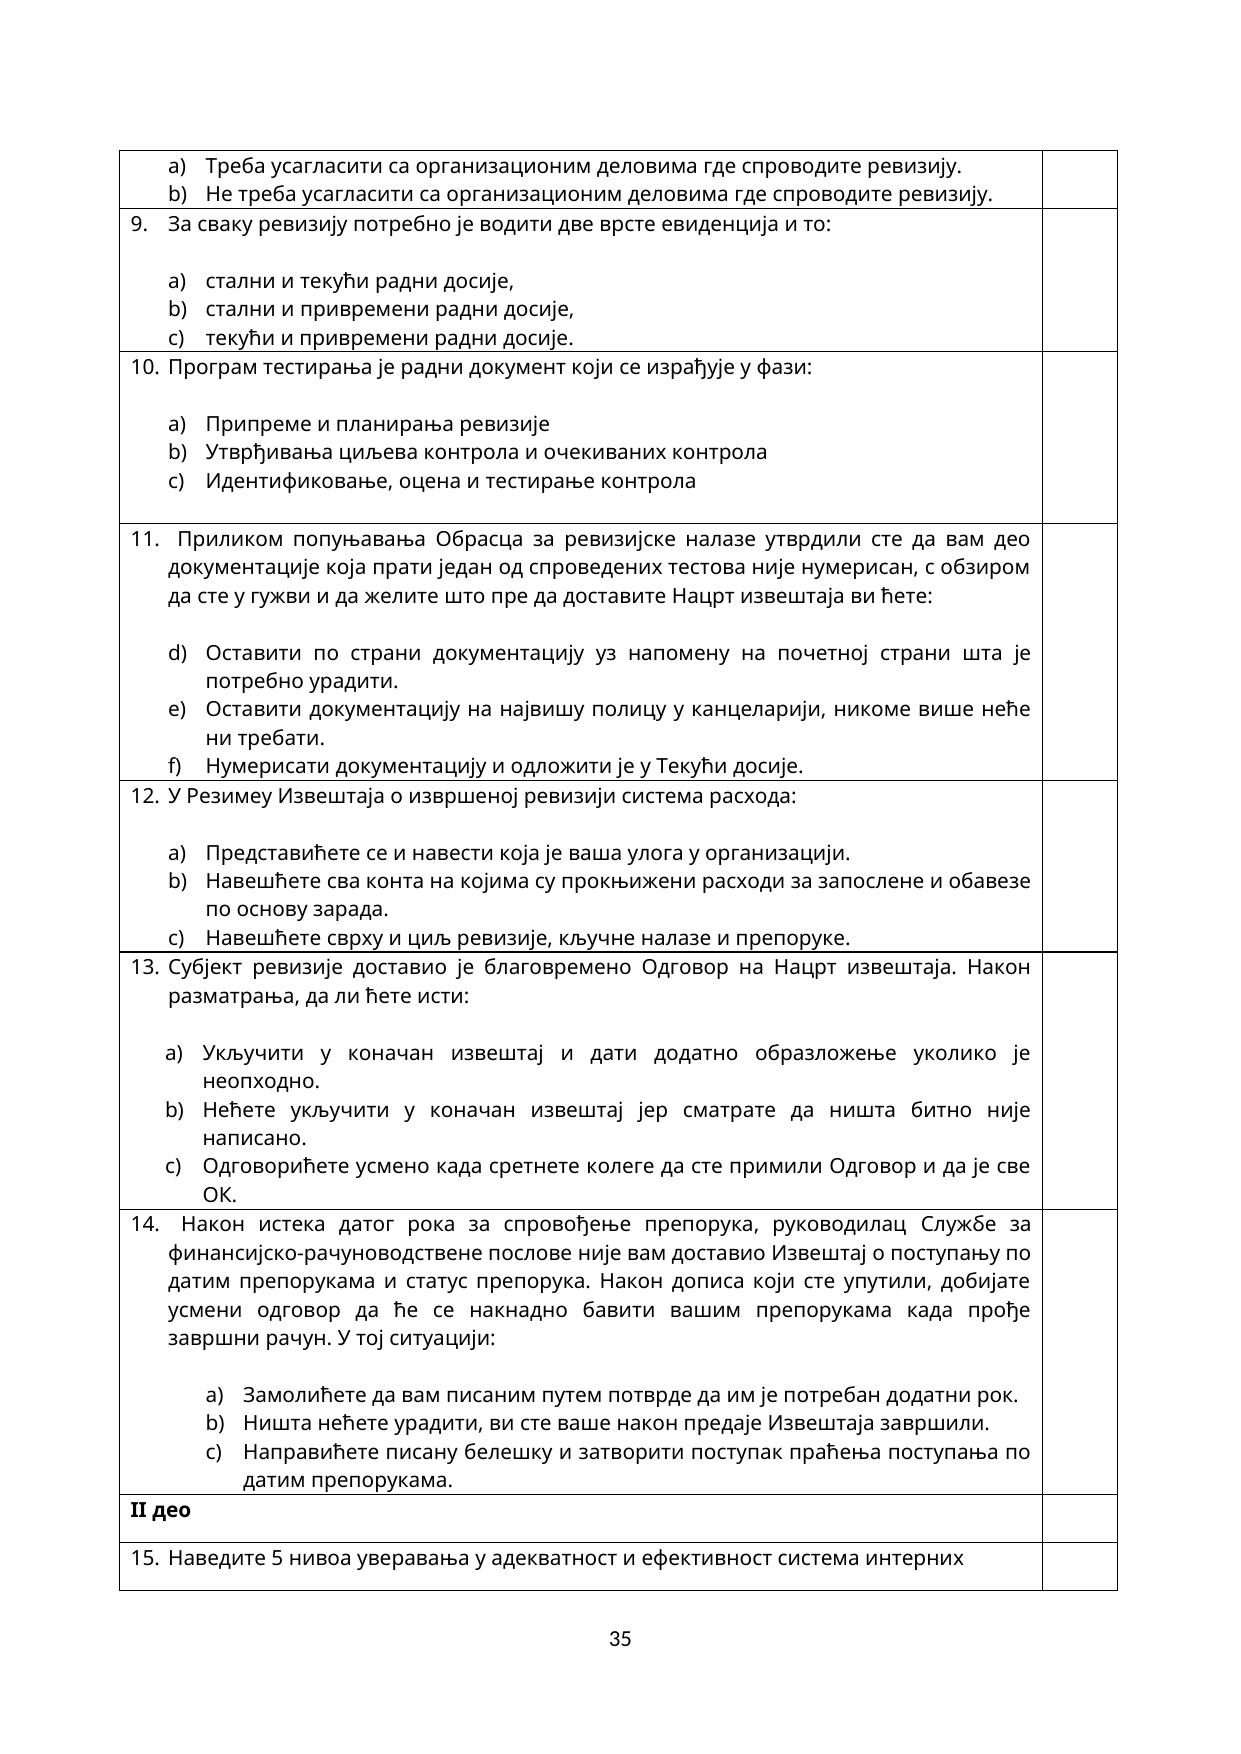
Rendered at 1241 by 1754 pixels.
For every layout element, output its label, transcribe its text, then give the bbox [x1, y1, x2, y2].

table_cell [1043, 781, 1117, 951]
table_cell [1043, 953, 1117, 1208]
table_cell [1043, 1543, 1117, 1590]
table_cell [1043, 1495, 1117, 1542]
table_cell [1043, 209, 1117, 351]
table_cell Субјект ревизије доставио је благовремено Одговор на Нацрт извештаја. Након разматрања, да ли ћете исти: Укључити у коначан извештај и дати додатно образложење уколико је неопходно. Нећете укључити у коначан извештај јер сматрате да ништа битно није написано. Одговорићете усмено када сретнете колеге да сте примили Одговор и да је све ОК. [120, 953, 1042, 1208]
table_cell [1043, 524, 1117, 780]
table_cell II део [120, 1495, 1042, 1542]
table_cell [120, 151, 1042, 208]
table_cell За сваку ревизију потребно је водити две врсте евиденција и то: стални и текући радни досије, стални и привремени радни досије, текући и привремени радни досије. [120, 209, 1042, 351]
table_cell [120, 1543, 1042, 1590]
table_cell [1043, 1210, 1117, 1494]
table_cell [1043, 151, 1117, 208]
table_cell Након истека датог рока за спровођење препорука, руководилац Службе за финансијско-рачуноводствене послове није вам доставио Извештај о поступању по датим препорукама и статус препорука. Након дописа који сте упутили, добијате усмени одговор да ће се накнадно бавити вашим препорукама када прође завршни рачун. У тој ситуацији: Замолићете да вам писаним путем потврде да им је потребан додатни рок. Ништа нећете урадити, ви сте ваше након предаје Извештаја завршили. Направићете писану белешку и затворити поступак праћења поступања по датим препорукама. [120, 1210, 1042, 1494]
table_cell У Резимеу Извештаја о извршеној ревизији система расхода: Представићете се и навести која је ваша улога у организацији. Навешћете сва конта на којима су прокњижени расходи за запослене и обавезе по основу зарада. Навешћете сврху и циљ ревизије, кључне налазе и препоруке. [120, 781, 1042, 951]
table_cell Приликом попуњавања Обрасца за ревизијске налазе утврдили сте да вам део документације која прати један од спроведених тестова није нумерисан, с обзиром да сте у гужви и да желите што пре да доставите Нацрт извештаја ви ћете: Оставити по страни документацију уз напомену на почетној страни шта је потребно урадити. Оставити документацију на највишу полицу у канцеларији, никоме више неће ни требати. Нумерисати документацију и одложити је у Текући досије. [120, 524, 1042, 780]
table_cell Програм тестирања је радни документ који се израђује у фази: Припреме и планирања ревизије Утврђивања циљева контрола и очекиваних контрола Идентификовање, оцена и тестирање контрола [120, 352, 1042, 523]
table_cell [1043, 352, 1117, 523]
